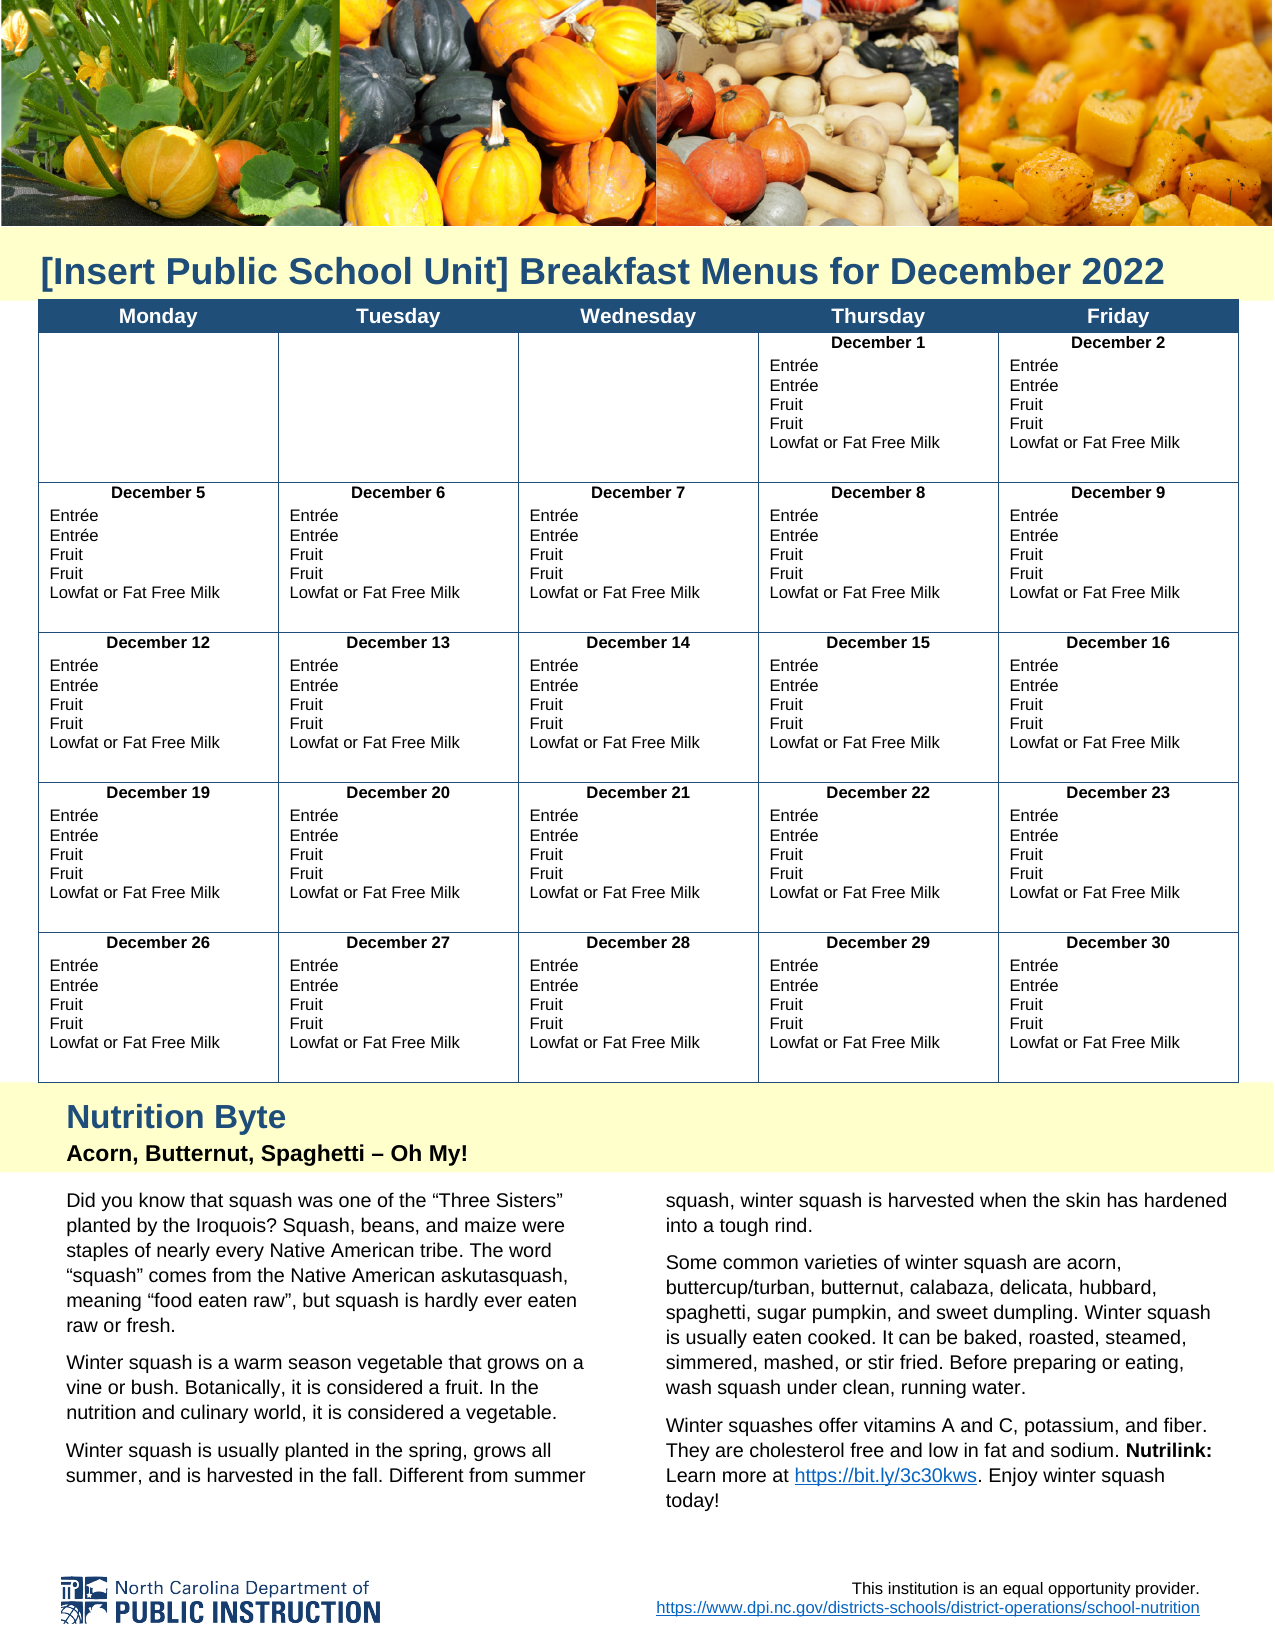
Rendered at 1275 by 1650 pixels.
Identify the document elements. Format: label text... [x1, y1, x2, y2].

table_header Thursday [759, 300, 998, 332]
table_header Wednesday [519, 300, 758, 332]
table_header Tuesday [279, 300, 518, 332]
text Winter squashes offer vitamins A and C, potassium, and fiber. They are cholesterol free and low in fat and sodium. Nutrilink: Learn more at https://bit.ly/3c30kws. Enjoy winter squash today! [666, 1412, 1219, 1512]
table_cell December 16 Entrée Entrée Fruit Fruit Lowfat or Fat Free Milk [999, 633, 1238, 782]
table_cell December 23 Entrée Entrée Fruit Fruit Lowfat or Fat Free Milk [999, 783, 1238, 932]
table_header Monday [39, 300, 278, 332]
subtitle Acorn, Butternut, Spaghetti – Oh My! [66, 1140, 1209, 1166]
table_cell December 15 Entrée Entrée Fruit Fruit Lowfat or Fat Free Milk [759, 633, 998, 782]
text Winter squash is usually planted in the spring, grows all summer, and is harvested in the fall. Different from summer [66, 1437, 609, 1487]
table_cell December 26 Entrée Entrée Fruit Fruit Lowfat or Fat Free Milk [39, 933, 278, 1082]
table_cell December 19 Entrée Entrée Fruit Fruit Lowfat or Fat Free Milk [39, 783, 278, 932]
text Some common varieties of winter squash are acorn, buttercup/turban, butternut, calabaza, delicata, hubbard, spaghetti, sugar pumpkin, and sweet dumpling. Winter squash is usually eaten cooked. It can be baked, roasted, steamed, simmered, mashed, or stir fried. Before preparing or eating, wash squash under clean, running water. [666, 1250, 1219, 1400]
table_cell [39, 333, 278, 482]
table_cell December 20 Entrée Entrée Fruit Fruit Lowfat or Fat Free Milk [279, 783, 518, 932]
picture [61, 1576, 380, 1624]
text Did you know that squash was one of the “Three Sisters” planted by the Iroquois? Squash, beans, and maize were staples of nearly every Native American tribe. The word “squash” comes from the Native American askutasquash, meaning “food eaten raw”, but squash is hardly ever eaten raw or fresh. [66, 1187, 609, 1337]
table_cell December 7 Entrée Entrée Fruit Fruit Lowfat or Fat Free Milk [519, 483, 758, 632]
table_cell December 9 Entrée Entrée Fruit Fruit Lowfat or Fat Free Milk [999, 483, 1238, 632]
table_cell December 6 Entrée Entrée Fruit Fruit Lowfat or Fat Free Milk [279, 483, 518, 632]
table_cell December 2 Entrée Entrée Fruit Fruit Lowfat or Fat Free Milk [999, 333, 1238, 482]
table_cell December 13 Entrée Entrée Fruit Fruit Lowfat or Fat Free Milk [279, 633, 518, 782]
text Winter squash is a warm season vegetable that grows on a vine or bush. Botanically, it is considered a fruit. In the nutrition and culinary world, it is considered a vegetable. [66, 1350, 609, 1425]
table_cell December 30 Entrée Entrée Fruit Fruit Lowfat or Fat Free Milk [999, 933, 1238, 1082]
table_cell [279, 333, 518, 482]
table_cell December 22 Entrée Entrée Fruit Fruit Lowfat or Fat Free Milk [759, 783, 998, 932]
table_cell December 21 Entrée Entrée Fruit Fruit Lowfat or Fat Free Milk [519, 783, 758, 932]
picture [0, 0, 1272, 226]
subtitle Nutrition Byte [66, 1097, 1237, 1136]
table_cell [519, 333, 758, 482]
table_cell December 28 Entrée Entrée Fruit Fruit Lowfat or Fat Free Milk [519, 933, 758, 1082]
table_cell December 29 Entrée Entrée Fruit Fruit Lowfat or Fat Free Milk [759, 933, 998, 1082]
table_cell December 1 Entrée Entrée Fruit Fruit Lowfat or Fat Free Milk [759, 333, 998, 482]
table_cell December 27 Entrée Entrée Fruit Fruit Lowfat or Fat Free Milk [279, 933, 518, 1082]
table_header Friday [999, 300, 1238, 332]
text squash, winter squash is harvested when the skin has hardened into a tough rind. [666, 1187, 1237, 1237]
table_cell December 12 Entrée Entrée Fruit Fruit Lowfat or Fat Free Milk [39, 633, 278, 782]
table_cell December 14 Entrée Entrée Fruit Fruit Lowfat or Fat Free Milk [519, 633, 758, 782]
table_cell December 8 Entrée Entrée Fruit Fruit Lowfat or Fat Free Milk [759, 483, 998, 632]
table_cell December 5 Entrée Entrée Fruit Fruit Lowfat or Fat Free Milk [39, 483, 278, 632]
subtitle [Insert Public School Unit] Breakfast Menus for December 2022 [40, 249, 1237, 292]
